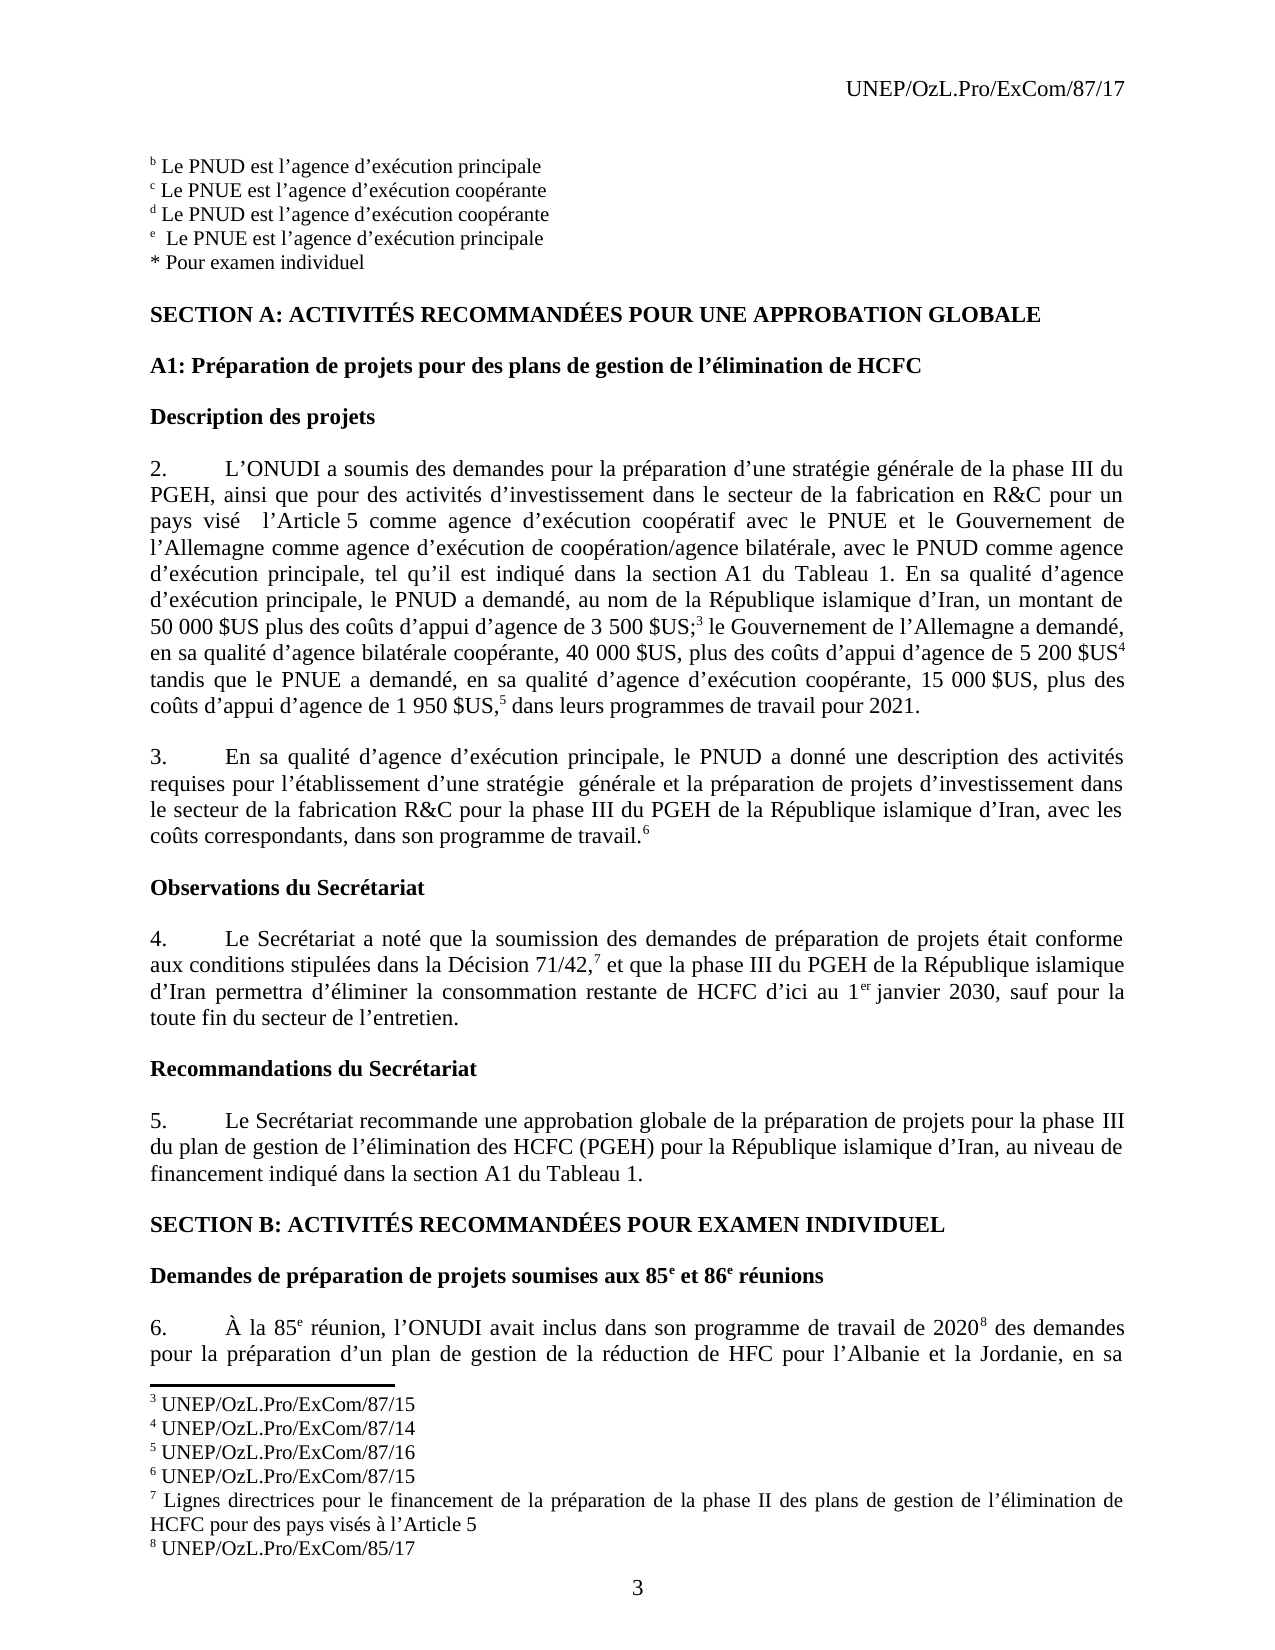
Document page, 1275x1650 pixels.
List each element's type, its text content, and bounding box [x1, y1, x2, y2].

list En sa qualité d’agence d’exécution principale, le PNUD a donné une description des activités requises pour l’établissement d’une stratégie générale et la préparation de projets d’investissement dans le secteur de la fabrication R&C pour la phase III du PGEH de la République islamique d’Iran, avec les coûts correspondants, dans son programme de travail. [150, 743, 1125, 849]
text A1: Préparation de projets pour des plans de gestion de l’élimination de HCFC [150, 352, 1125, 378]
text Recommandations du Secrétariat [150, 1056, 1125, 1082]
text Demandes de préparation de projets soumises aux 85e et 86e réunions [150, 1262, 1125, 1289]
text Observations du Secrétariat [150, 874, 1125, 900]
text SECTION B: ACTIVITÉS RECOMMANDÉES POUR EXAMEN INDIVIDUEL [150, 1211, 1125, 1237]
text d Le PNUD est l’agence d’exécution coopérante [150, 202, 1125, 226]
text c Le PNUE est l’agence d’exécution coopérante [150, 178, 1125, 202]
list Le Secrétariat recommande une approbation globale de la préparation de projets pour la phase III du plan de gestion de l’élimination des HCFC (PGEH) pour la République islamique d’Iran, au niveau de financement indiqué dans la section A1 du Tableau 1. [150, 1107, 1125, 1186]
list Le Secrétariat a noté que la soumission des demandes de préparation de projets était conforme aux conditions stipulées dans la Décision 71/42, et que la phase III du PGEH de la République islamique d’Iran permettra d’éliminer la consommation restante de HCFC d’ici au 1er janvier 2030, sauf pour la toute fin du secteur de l’entretien. [150, 925, 1125, 1031]
text * Pour examen individuel [150, 250, 1125, 274]
text Description des projets [150, 403, 1125, 430]
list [150, 1314, 1125, 1366]
list L’ONUDI a soumis des demandes pour la préparation d’une stratégie générale de la phase III du PGEH, ainsi que pour des activités d’investissement dans le secteur de la fabrication en R&C pour un pays visé l’Article 5 comme agence d’exécution coopératif avec le PNUE et le Gouvernement de l’Allemagne comme agence d’exécution de coopération/agence bilatérale, avec le PNUD comme agence d’exécution principale, tel qu’il est indiqué dans la section A1 du Tableau 1. En sa qualité d’agence d’exécution principale, le PNUD a demandé, au nom de la République islamique d’Iran, un montant de 50 000 $US plus des coûts d’appui d’agence de 3 500 $US; le Gouvernement de l’Allemagne a demandé, en sa qualité d’agence bilatérale coopérante, 40 000 $US, plus des coûts d’appui d’agence de 5 200 $US tandis que le PNUE a demandé, en sa qualité d’agence d’exécution coopérante, 15 000 $US, plus des coûts d’appui d’agence de 1 950 $US, dans leurs programmes de travail pour 2021. [150, 455, 1125, 718]
text SECTION A: ACTIVITÉS RECOMMANDÉES POUR UNE APPROBATION GLOBALE [150, 301, 1125, 327]
text b Le PNUD est l’agence d’exécution principale [150, 154, 1125, 178]
text e Le PNUE est l’agence d’exécution principale [150, 226, 1125, 250]
